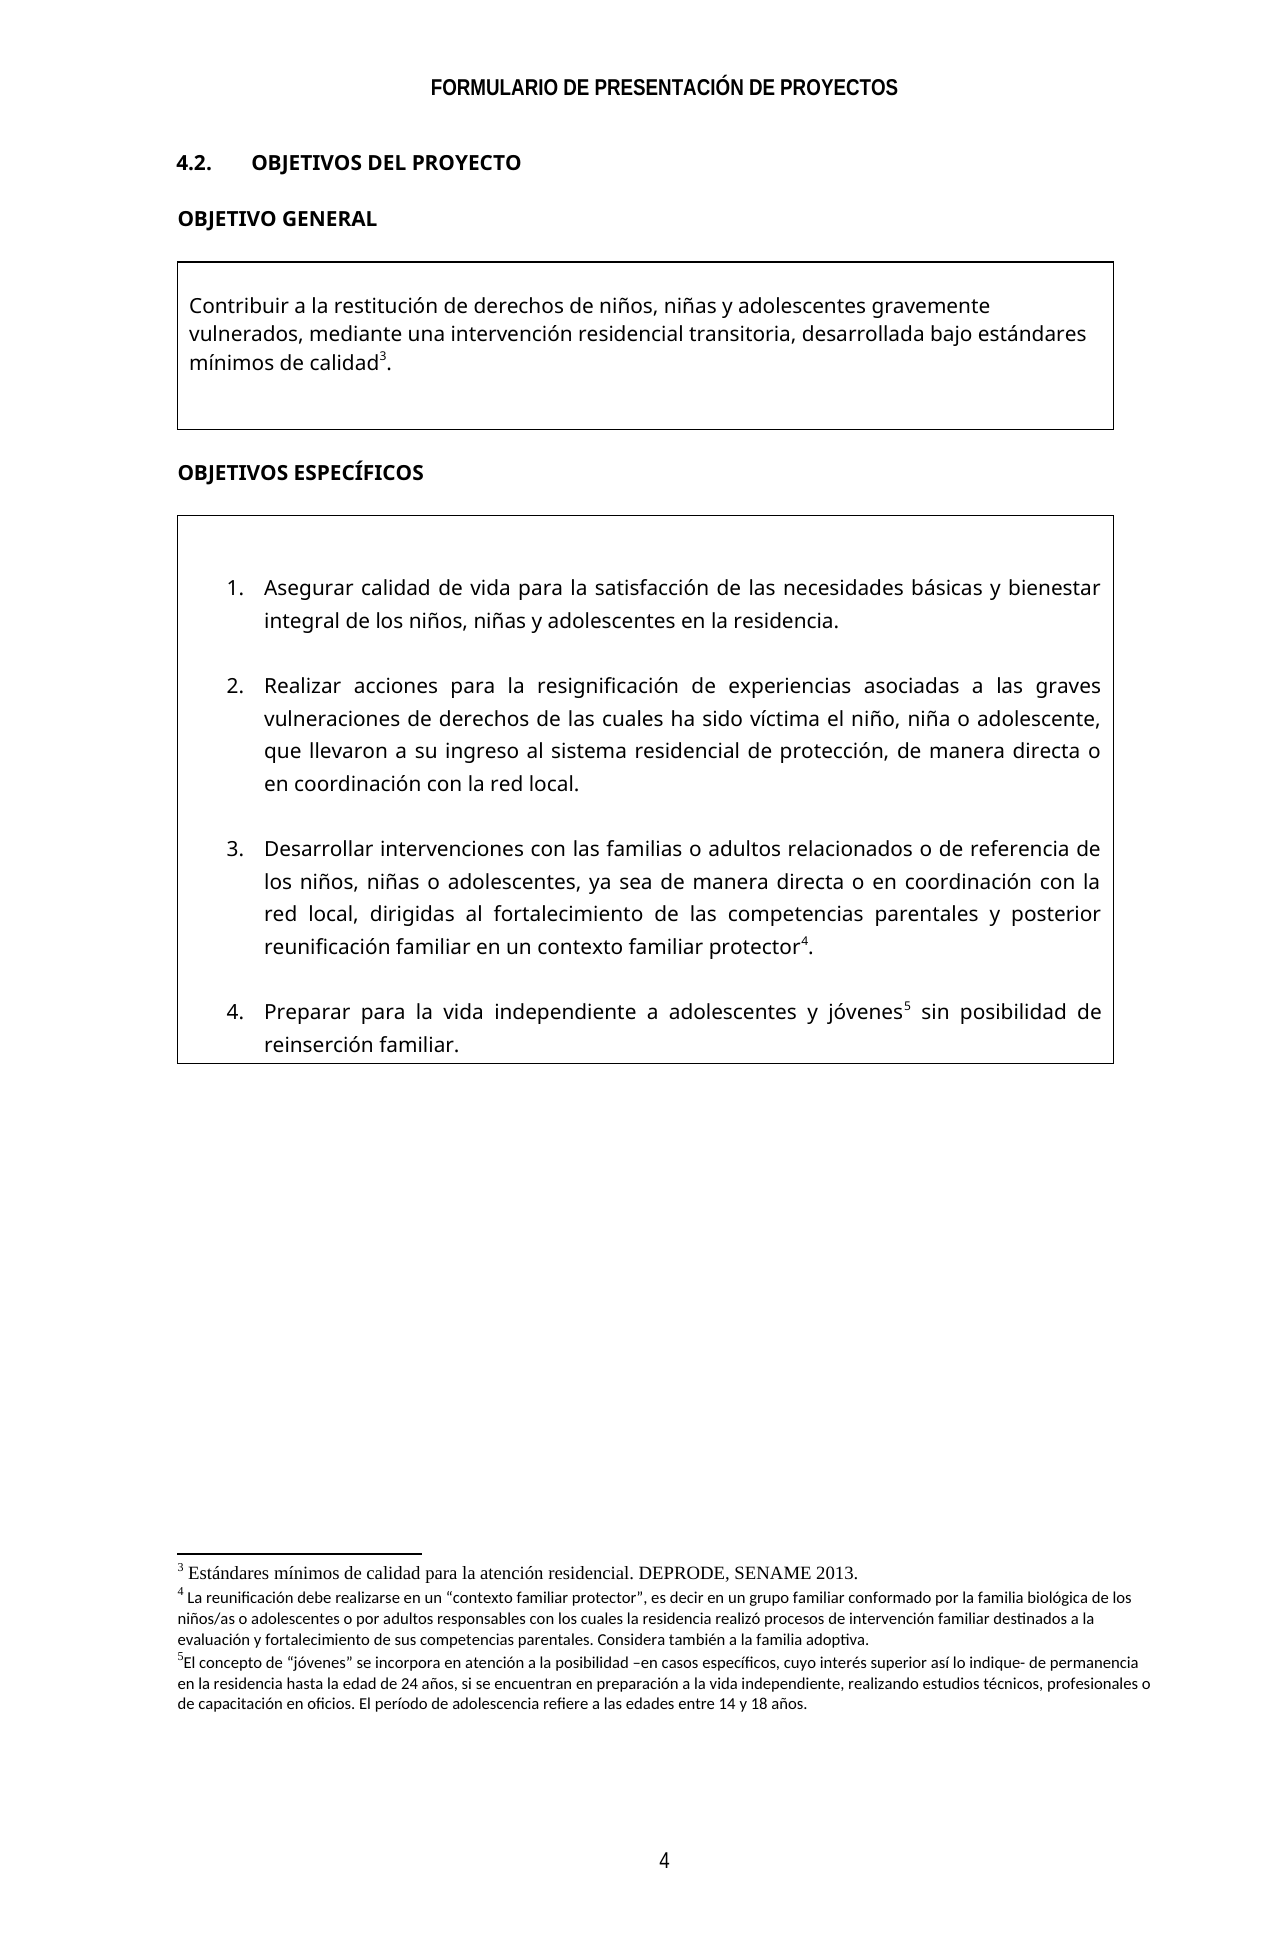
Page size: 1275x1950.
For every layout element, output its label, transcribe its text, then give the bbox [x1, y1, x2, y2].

list OBJETIVOS DEL PROYECTO [176, 148, 1152, 176]
text OBJETIVO GENERAL [177, 204, 1152, 233]
table_header Contribuir a la restitución de derechos de niños, niñas y adolescentes gravemente vulnerados, mediante una intervención residencial transitoria, desarrollada bajo estándares mínimos de calidad. [178, 263, 1113, 429]
table_header Asegurar calidad de vida para la satisfacción de las necesidades básicas y bienestar integral de los niños, niñas y adolescentes en la residencia. Realizar acciones para la resignificación de experiencias asociadas a las graves vulneraciones de derechos de las cuales ha sido víctima el niño, niña o adolescente, que llevaron a su ingreso al sistema residencial de protección, de manera directa o en coordinación con la red local. Desarrollar intervenciones con las familias o adultos relacionados o de referencia de los niños, niñas o adolescentes, ya sea de manera directa o en coordinación con la red local, dirigidas al fortalecimiento de las competencias parentales y posterior reunificación familiar en un contexto familiar protector. Preparar para la vida independiente a adolescentes y jóvenes sin posibilidad de reinserción familiar. [178, 516, 1113, 1062]
text OBJETIVOS ESPECÍFICOS [177, 458, 1152, 487]
